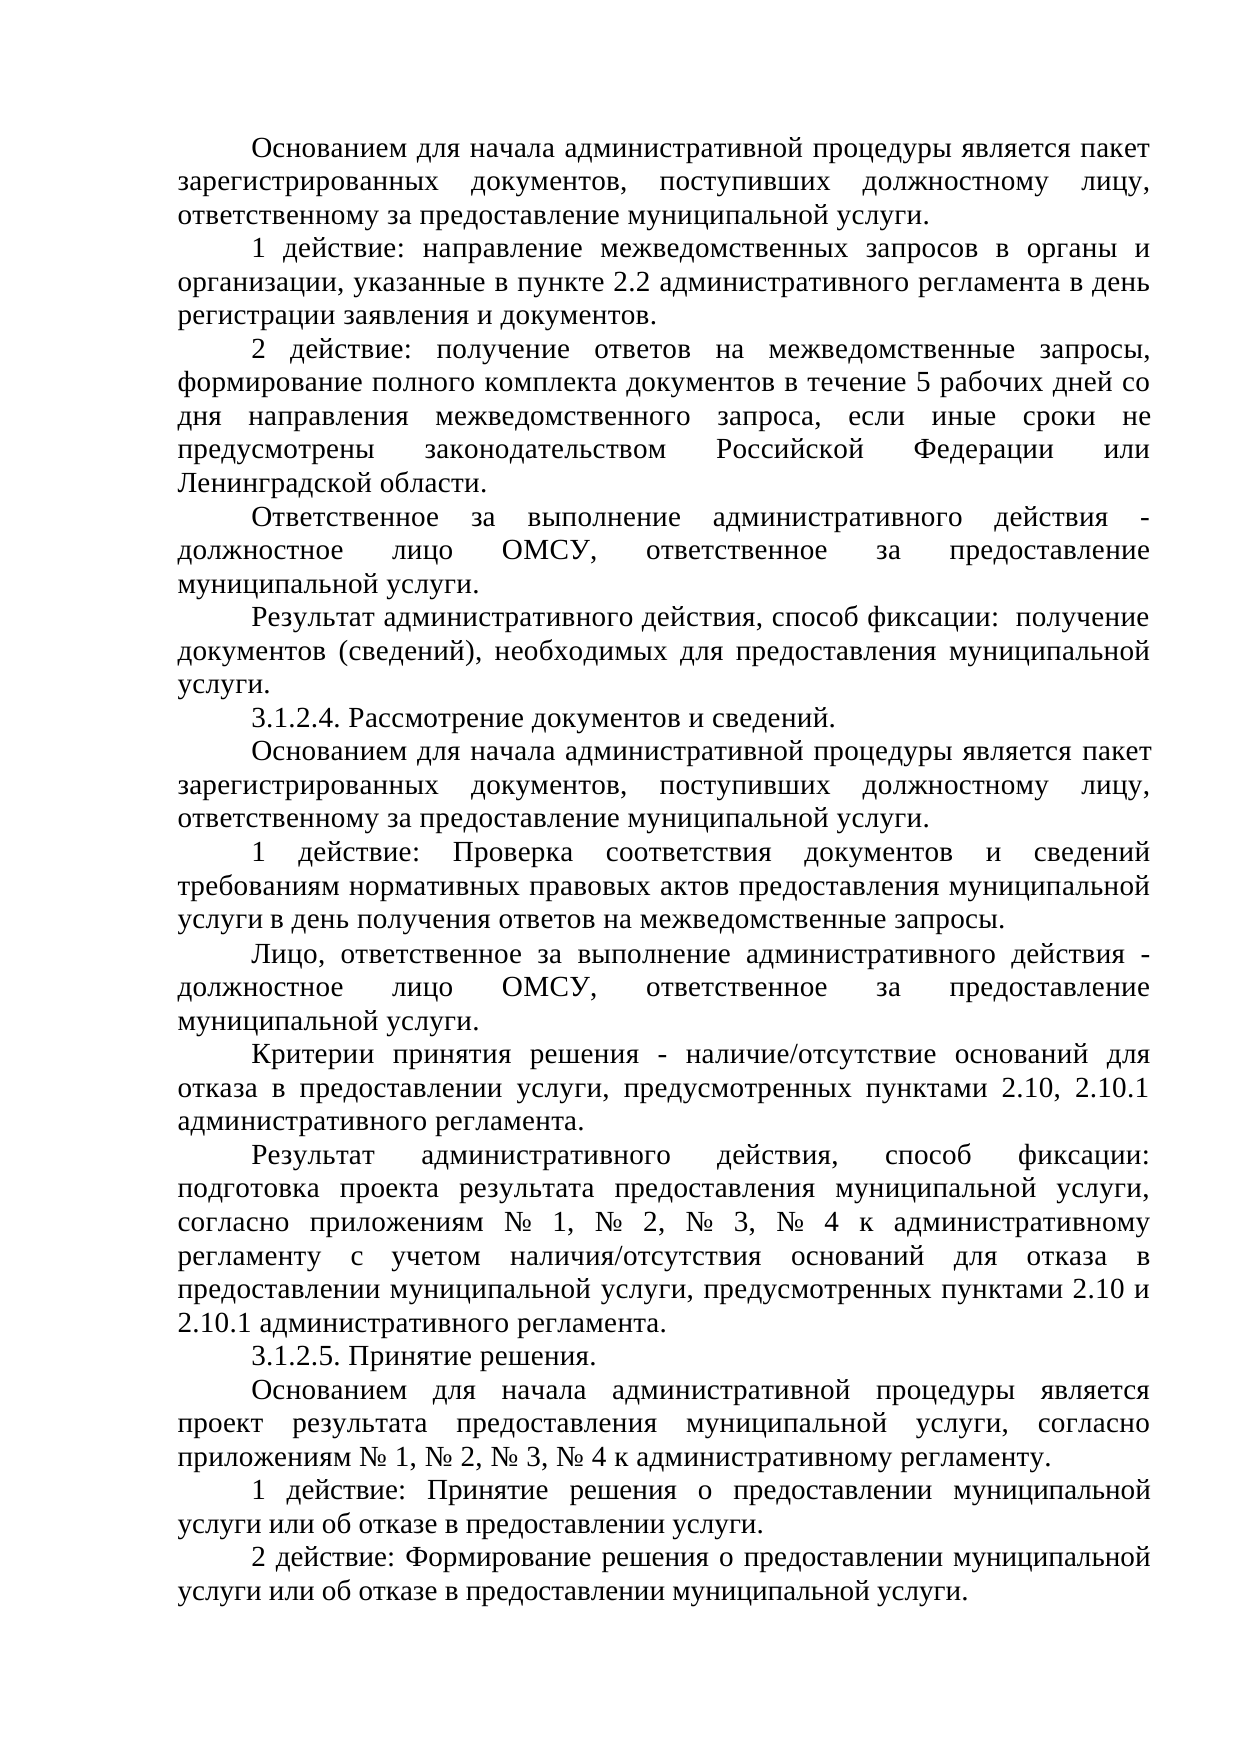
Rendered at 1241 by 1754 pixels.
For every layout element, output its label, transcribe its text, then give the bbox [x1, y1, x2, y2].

text 2 действие: получение ответов на межведомственные запросы, формирование полного комплекта документов в течение 5 рабочих дней со дня направления межведомственного запроса, если иные сроки не предусмотрены законодательством Российской Федерации или Ленинградской области. [177, 331, 1152, 499]
text Результат административного действия, способ фиксации: получение документов (сведений), необходимых для предоставления муниципальной услуги. [177, 599, 1152, 700]
text 1 действие: Проверка соответствия документов и сведений требованиям нормативных правовых актов предоставления муниципальной услуги в день получения ответов на межведомственные запросы. [177, 834, 1152, 936]
text Критерии принятия решения - наличие/отсутствие оснований для отказа в предоставлении услуги, предусмотренных пунктами 2.10, 2.10.1 административного регламента. [177, 1036, 1152, 1137]
text 3.1.2.5. Принятие решения. [177, 1338, 1152, 1372]
text Основанием для начала административной процедуры является пакет зарегистрированных документов, поступивших должностному лицу, ответственному за предоставление муниципальной услуги. [177, 130, 1152, 230]
text Результат административного действия, способ фиксации: подготовка проекта результата предоставления муниципальной услуги, согласно приложениям № 1, № 2, № 3, № 4 к административному регламенту с учетом наличия/отсутствия оснований для отказа в предоставлении муниципальной услуги, предусмотренных пунктами 2.10 и 2.10.1 административного регламента. [177, 1137, 1152, 1338]
text 1 действие: Принятие решения о предоставлении муниципальной услуги или об отказе в предоставлении услуги. [177, 1472, 1152, 1539]
text Основанием для начала административной процедуры является проект результата предоставления муниципальной услуги, согласно приложениям № 1, № 2, № 3, № 4 к административному регламенту. [177, 1372, 1152, 1472]
text Лицо, ответственное за выполнение административного действия - должностное лицо ОМСУ, ответственное за предоставление муниципальной услуги. [177, 936, 1152, 1036]
text Основанием для начала административной процедуры является пакет зарегистрированных документов, поступивших должностному лицу, ответственному за предоставление муниципальной услуги. [177, 733, 1152, 834]
text 2 действие: Формирование решения о предоставлении муниципальной услуги или об отказе в предоставлении муниципальной услуги. [177, 1539, 1152, 1607]
text 1 действие: направление межведомственных запросов в органы и организации, указанные в пункте 2.2 административного регламента в день регистрации заявления и документов. [177, 230, 1152, 331]
text Ответственное за выполнение административного действия - должностное лицо ОМСУ, ответственное за предоставление муниципальной услуги. [177, 499, 1152, 599]
text 3.1.2.4. Рассмотрение документов и сведений. [177, 700, 1152, 733]
